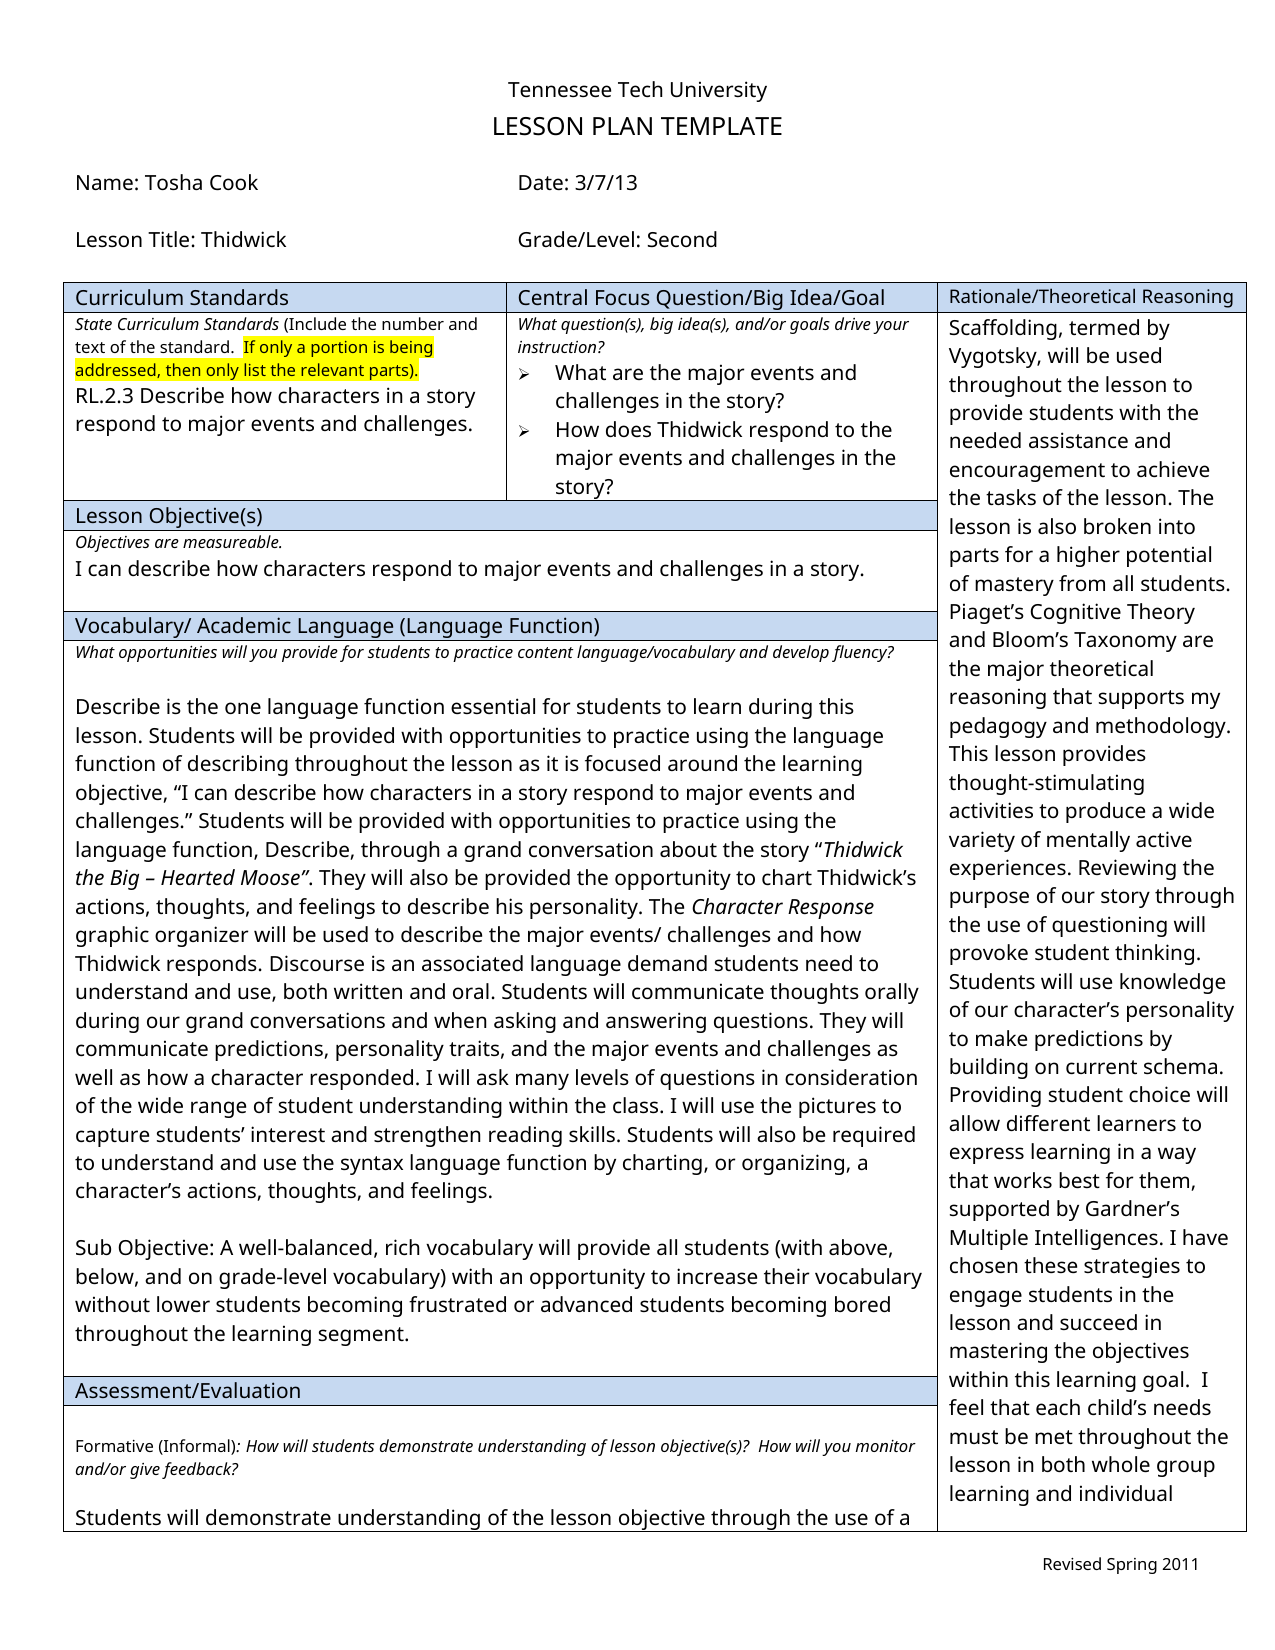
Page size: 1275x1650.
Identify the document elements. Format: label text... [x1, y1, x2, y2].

text Tennessee Tech University Lesson Plan Template [75, 75, 1200, 143]
table_header Name: Tosha Cook [64, 169, 506, 225]
table_cell What question(s), big idea(s), and/or goals drive your instruction? What are the major events and challenges in the story? How does Thidwick respond to the major events and challenges in the story? [507, 313, 937, 500]
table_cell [64, 1406, 937, 1531]
table_cell Central Focus Question/Big Idea/Goal [507, 283, 937, 312]
table_cell Lesson Objective(s) [64, 501, 937, 530]
table_header Date: 3/7/13 [506, 169, 937, 225]
table_cell Curriculum Standards [64, 283, 506, 312]
table_cell What opportunities will you provide for students to practice content language/vocabulary and develop fluency? Describe is the one language function essential for students to learn during this lesson. Students will be provided with opportunities to practice using the language function of describing throughout the lesson as it is focused around the learning objective, “I can describe how characters in a story respond to major events and challenges.” Students will be provided with opportunities to practice using the language function, Describe, through a grand conversation about the story “Thidwick the Big – Hearted Moose”. They will also be provided the opportunity to chart Thidwick’s actions, thoughts, and feelings to describe his personality. The Character Response graphic organizer will be used to describe the major events/ challenges and how Thidwick responds. Discourse is an associated language demand students need to understand and use, both written and oral. Students will communicate thoughts orally during our grand conversations and when asking and answering questions. They will communicate predictions, personality traits, and the major events and challenges as well as how a character responded. I will ask many levels of questions in consideration of the wide range of student understanding within the class. I will use the pictures to capture students’ interest and strengthen reading skills. Students will also be required to understand and use the syntax language function by charting, or organizing, a character’s actions, thoughts, and feelings. Sub Objective: A well-balanced, rich vocabulary will provide all students (with above, below, and on grade-level vocabulary) with an opportunity to increase their vocabulary without lower students becoming frustrated or advanced students becoming bored throughout the learning segment. [64, 641, 937, 1376]
table_cell Scaffolding, termed by Vygotsky, will be used throughout the lesson to provide students with the needed assistance and encouragement to achieve the tasks of the lesson. The lesson is also broken into parts for a higher potential of mastery from all students. Piaget’s Cognitive Theory and Bloom’s Taxonomy are the major theoretical reasoning that supports my pedagogy and methodology. This lesson provides thought-stimulating activities to produce a wide variety of mentally active experiences. Reviewing the purpose of our story through the use of questioning will provoke student thinking. Students will use knowledge of our character’s personality to make predictions by building on current schema. Providing student choice will allow different learners to express learning in a way that works best for them, supported by Gardner’s Multiple Intelligences. I have chosen these strategies to engage students in the lesson and succeed in mastering the objectives within this learning goal. I feel that each child’s needs must be met throughout the lesson in both whole group learning and individual assessments. I do not believe in using material that will bore the higher students or using material that will be too far above lower students’ level of thinking, especially during whole group. I believe that assessment must match the content that was addressed in the lesson and can be adjusted to fit the requirements of IEPs and 504 Plans, as well as each individual child. I will be differentiating instruction and assessment as needed to accommodate the various learners involved in this lesson. [938, 313, 1246, 1531]
table_cell Grade/Level: Second [506, 225, 937, 282]
table_cell Objectives are measureable. I can describe how characters respond to major events and challenges in a story. [64, 531, 937, 611]
table_cell Vocabulary/ Academic Language (Language Function) [64, 612, 937, 640]
table_cell Assessment/Evaluation [64, 1377, 937, 1405]
table_cell State Curriculum Standards (Include the number and text of the standard. If only a portion is being addressed, then only list the relevant parts). RL.2.3 Describe how characters in a story respond to major events and challenges. [64, 313, 506, 500]
table_cell Rationale/Theoretical Reasoning [938, 283, 1246, 312]
table_cell Lesson Title: Thidwick [64, 225, 506, 282]
